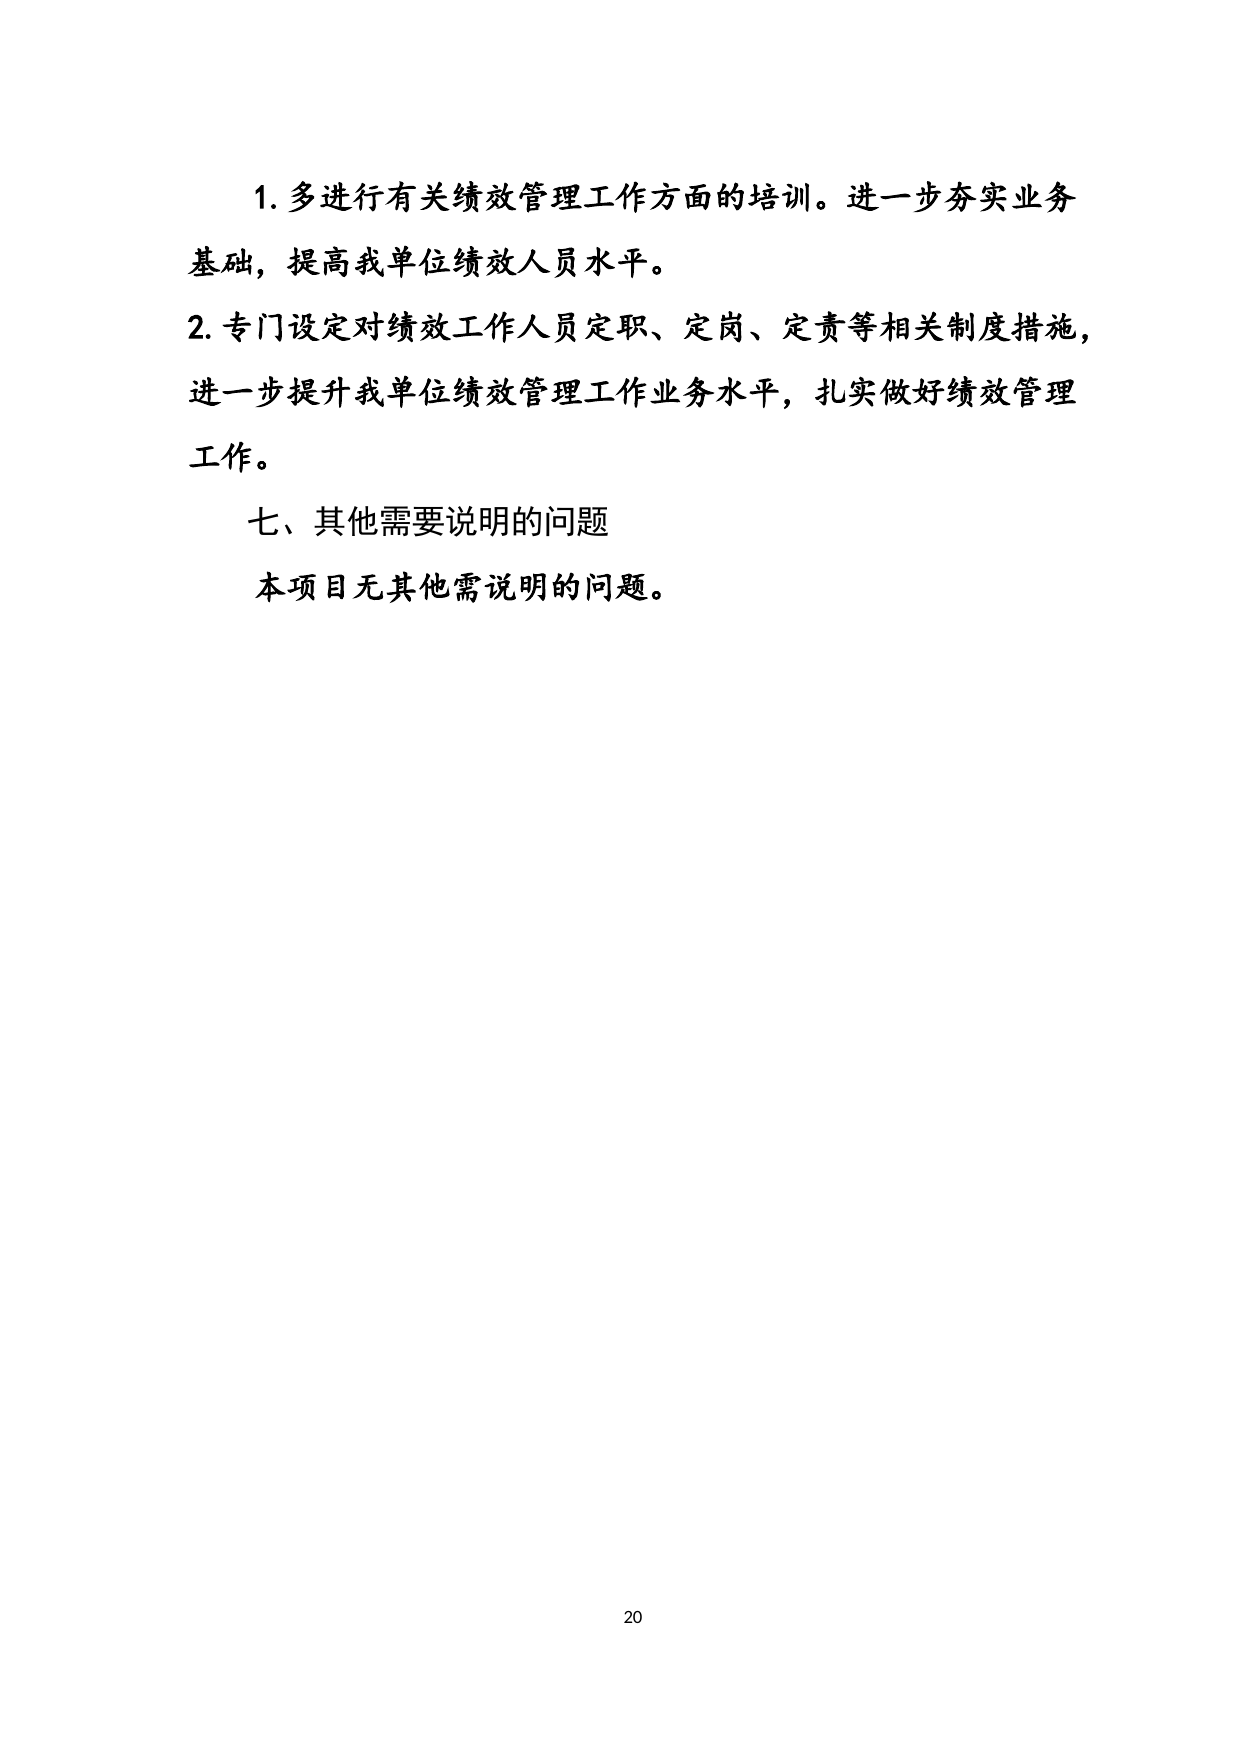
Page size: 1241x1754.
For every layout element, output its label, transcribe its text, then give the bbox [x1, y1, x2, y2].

text 本项目无其他需说明的问题。 [187, 552, 1078, 617]
text 1.多进行有关绩效管理工作方面的培训。进一步夯实业务基础，提高我单位绩效人员水平。 2.专门设定对绩效工作人员定职、定岗、定责等相关制度措施，进一步提升我单位绩效管理工作业务水平，扎实做好绩效管理工作。 [187, 162, 1078, 487]
text 七、其他需要说明的问题 [187, 487, 1078, 552]
